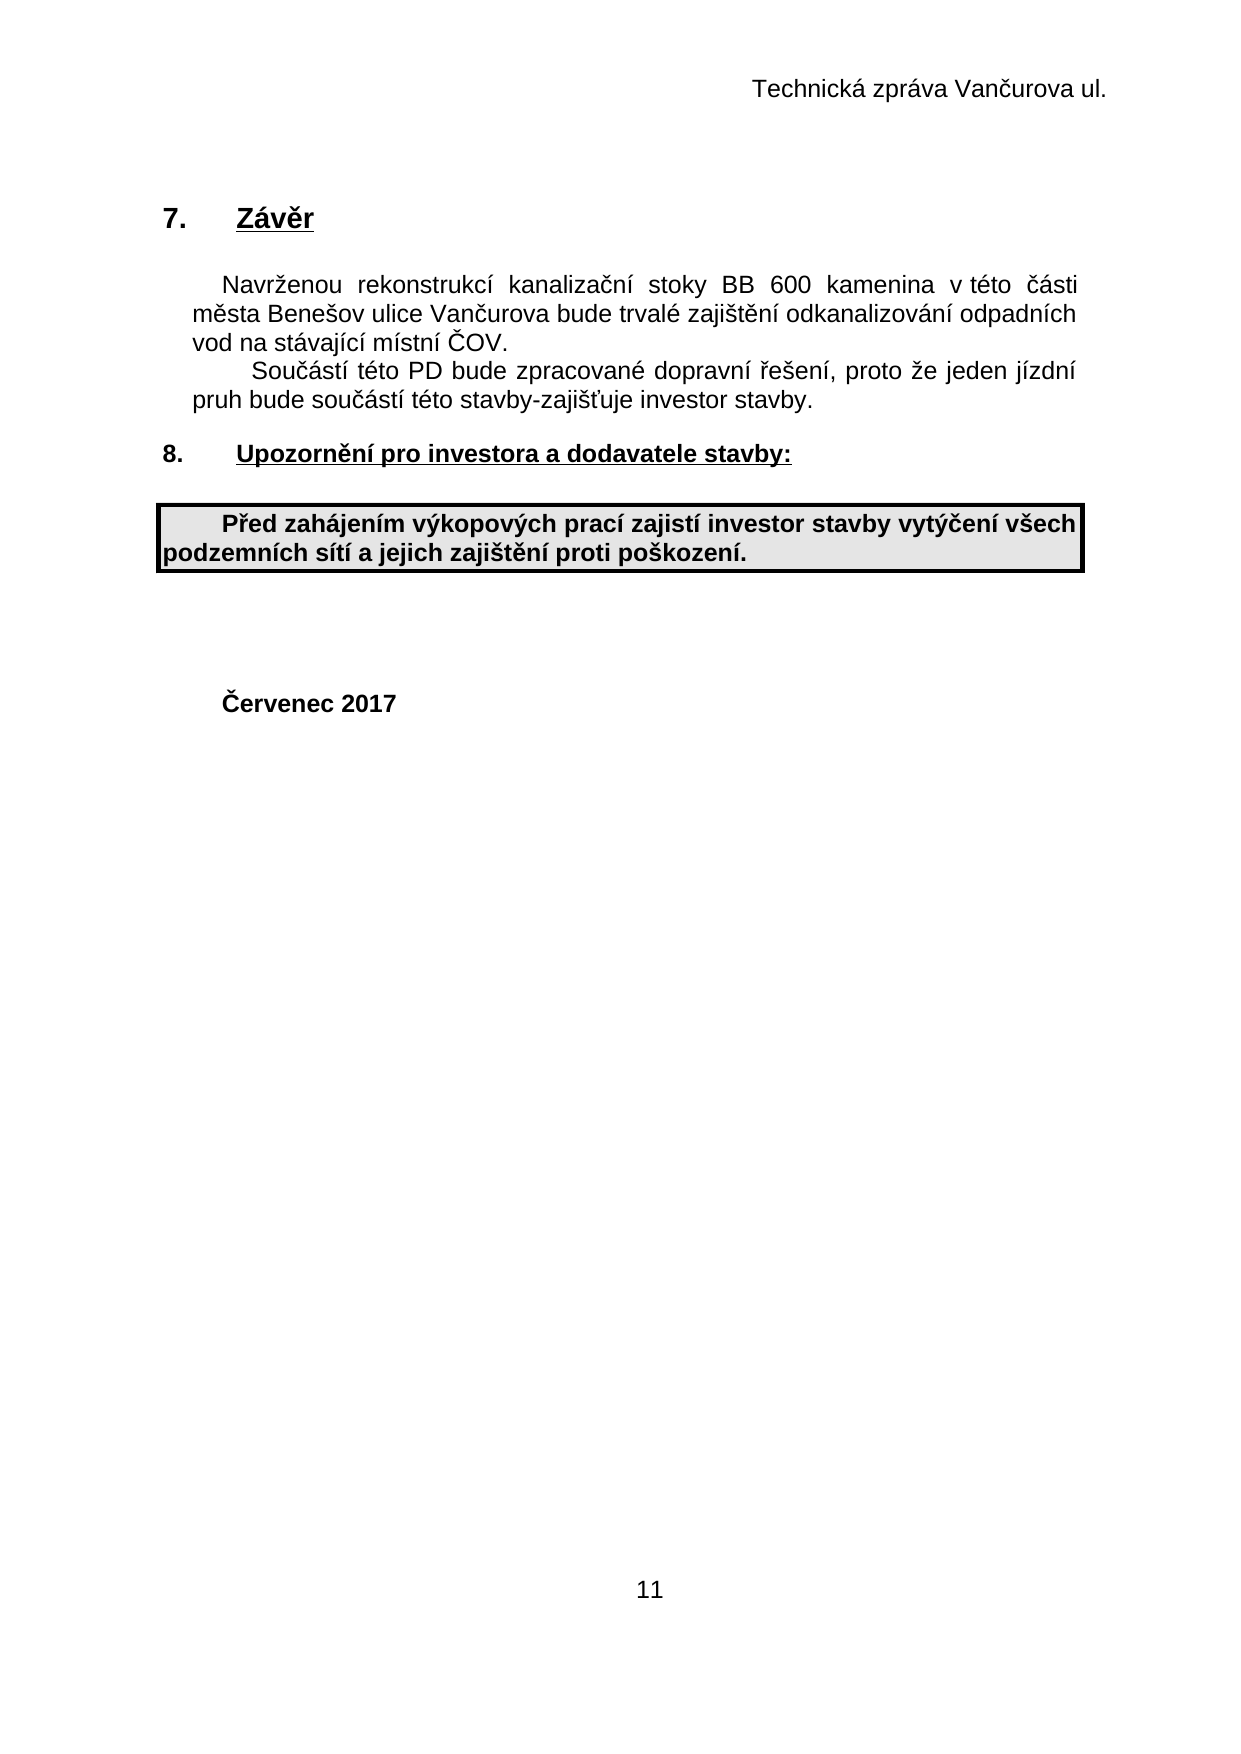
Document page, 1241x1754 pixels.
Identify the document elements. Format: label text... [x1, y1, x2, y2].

text Součástí této PD bude zpracované dopravní řešení, proto že jeden jízdní pruh bude součástí této stavby-zajišťuje investor stavby. [192, 356, 1078, 414]
text Navrženou rekonstrukcí kanalizační stoky BB 600 kamenina v této části města Benešov ulice Vančurova bude trvalé zajištění odkanalizování odpadních vod na stávající místní ČOV. [192, 270, 1078, 356]
subtitle Závěr [162, 201, 1078, 235]
text Před zahájením výkopových prací zajistí investor stavby vytýčení všech podzemních sítí a jejich zajištění proti poškození. [161, 507, 1080, 569]
text Červenec 2017 [162, 688, 1078, 717]
subtitle Upozornění pro investora a dodavatele stavby: [162, 439, 1078, 467]
